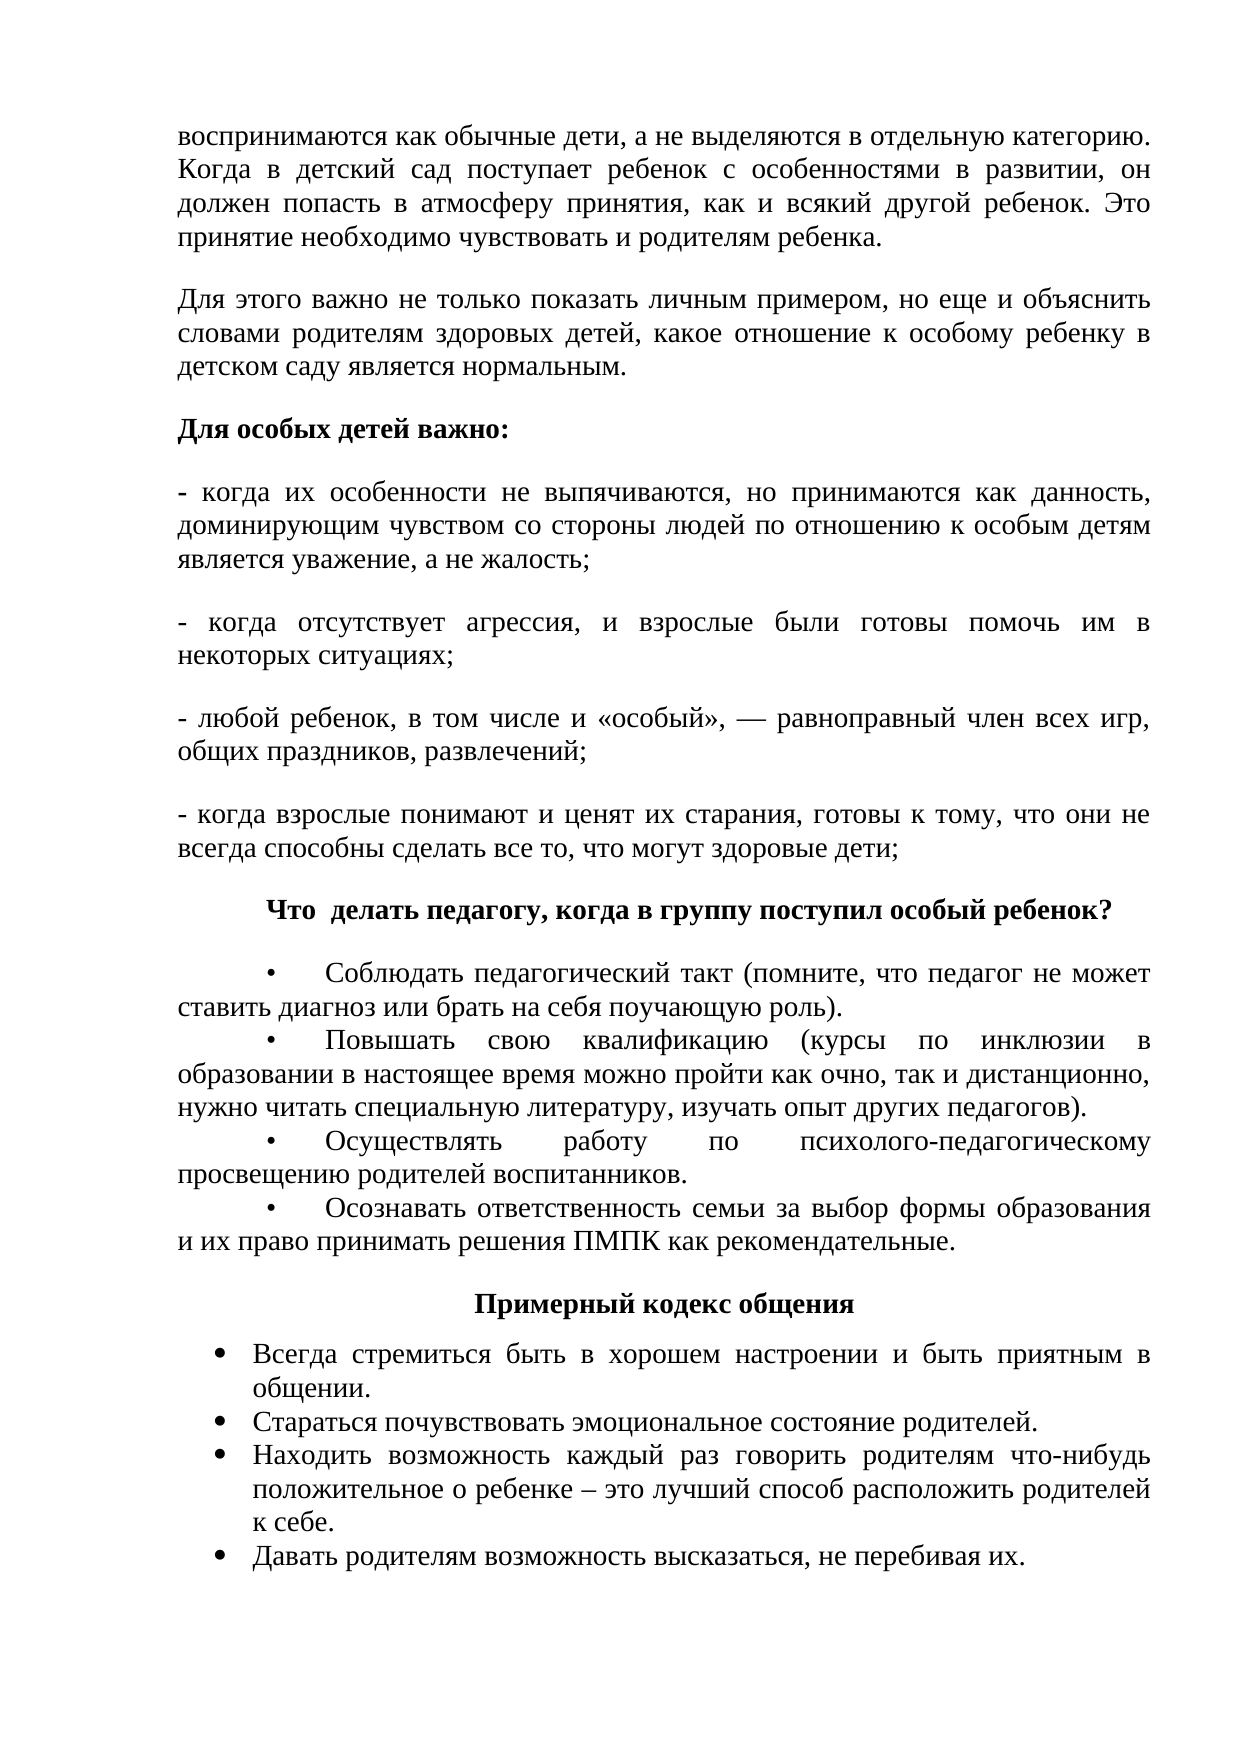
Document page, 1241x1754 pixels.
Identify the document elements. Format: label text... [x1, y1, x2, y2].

text Примерный кодекс общения [177, 1286, 1152, 1320]
text - любой ребенок, в том числе и «особый», — равноправный член всех игр, общих праздников, развлечений; [177, 700, 1152, 767]
list Осознавать ответственность семьи за выбор формы образования и их право принимать решения ПМПК как рекомендательные. [177, 1190, 1152, 1257]
list Осуществлять работу по психолого-педагогическому просвещению родителей воспитанников. [177, 1123, 1152, 1190]
text - когда взрослые понимают и ценят их старания, готовы к тому, что они не всегда способны сделать все то, что могут здоровые дети; [177, 796, 1152, 863]
list Давать родителям возможность высказаться, не перебивая их. [215, 1538, 1152, 1572]
list Повышать свою квалификацию (курсы по инклюзии в образовании в настоящее время можно пройти как очно, так и дистанционно, нужно читать специальную литературу, изучать опыт других педагогов). [177, 1022, 1152, 1123]
text Что делать педагогу, когда в группу поступил особый ребенок? [177, 892, 1152, 926]
list Находить возможность каждый раз говорить родителям что-нибудь положительное о ребенке – это лучший способ расположить родителей к себе. [215, 1437, 1152, 1538]
text Для этого важно не только показать личным примером, но еще и объяснить словами родителям здоровых детей, какое отношение к особому ребенку в детском саду является нормальным. [177, 281, 1152, 382]
list Всегда стремиться быть в хорошем настроении и быть приятным в общении. [215, 1336, 1152, 1404]
list Стараться почувствовать эмоциональное состояние родителей. [215, 1404, 1152, 1437]
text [177, 118, 1152, 252]
text Для особых детей важно: [177, 411, 1152, 445]
list Соблюдать педагогический такт (помните, что педагог не может ставить диагноз или брать на себя поучающую роль). [177, 955, 1152, 1022]
text - когда их особенности не выпячиваются, но принимаются как данность, доминирующим чувством со стороны людей по отношению к особым детям является уважение, а не жалость; [177, 474, 1152, 574]
text - когда отсутствует агрессия, и взрослые были готовы помочь им в некоторых ситуациях; [177, 604, 1152, 671]
